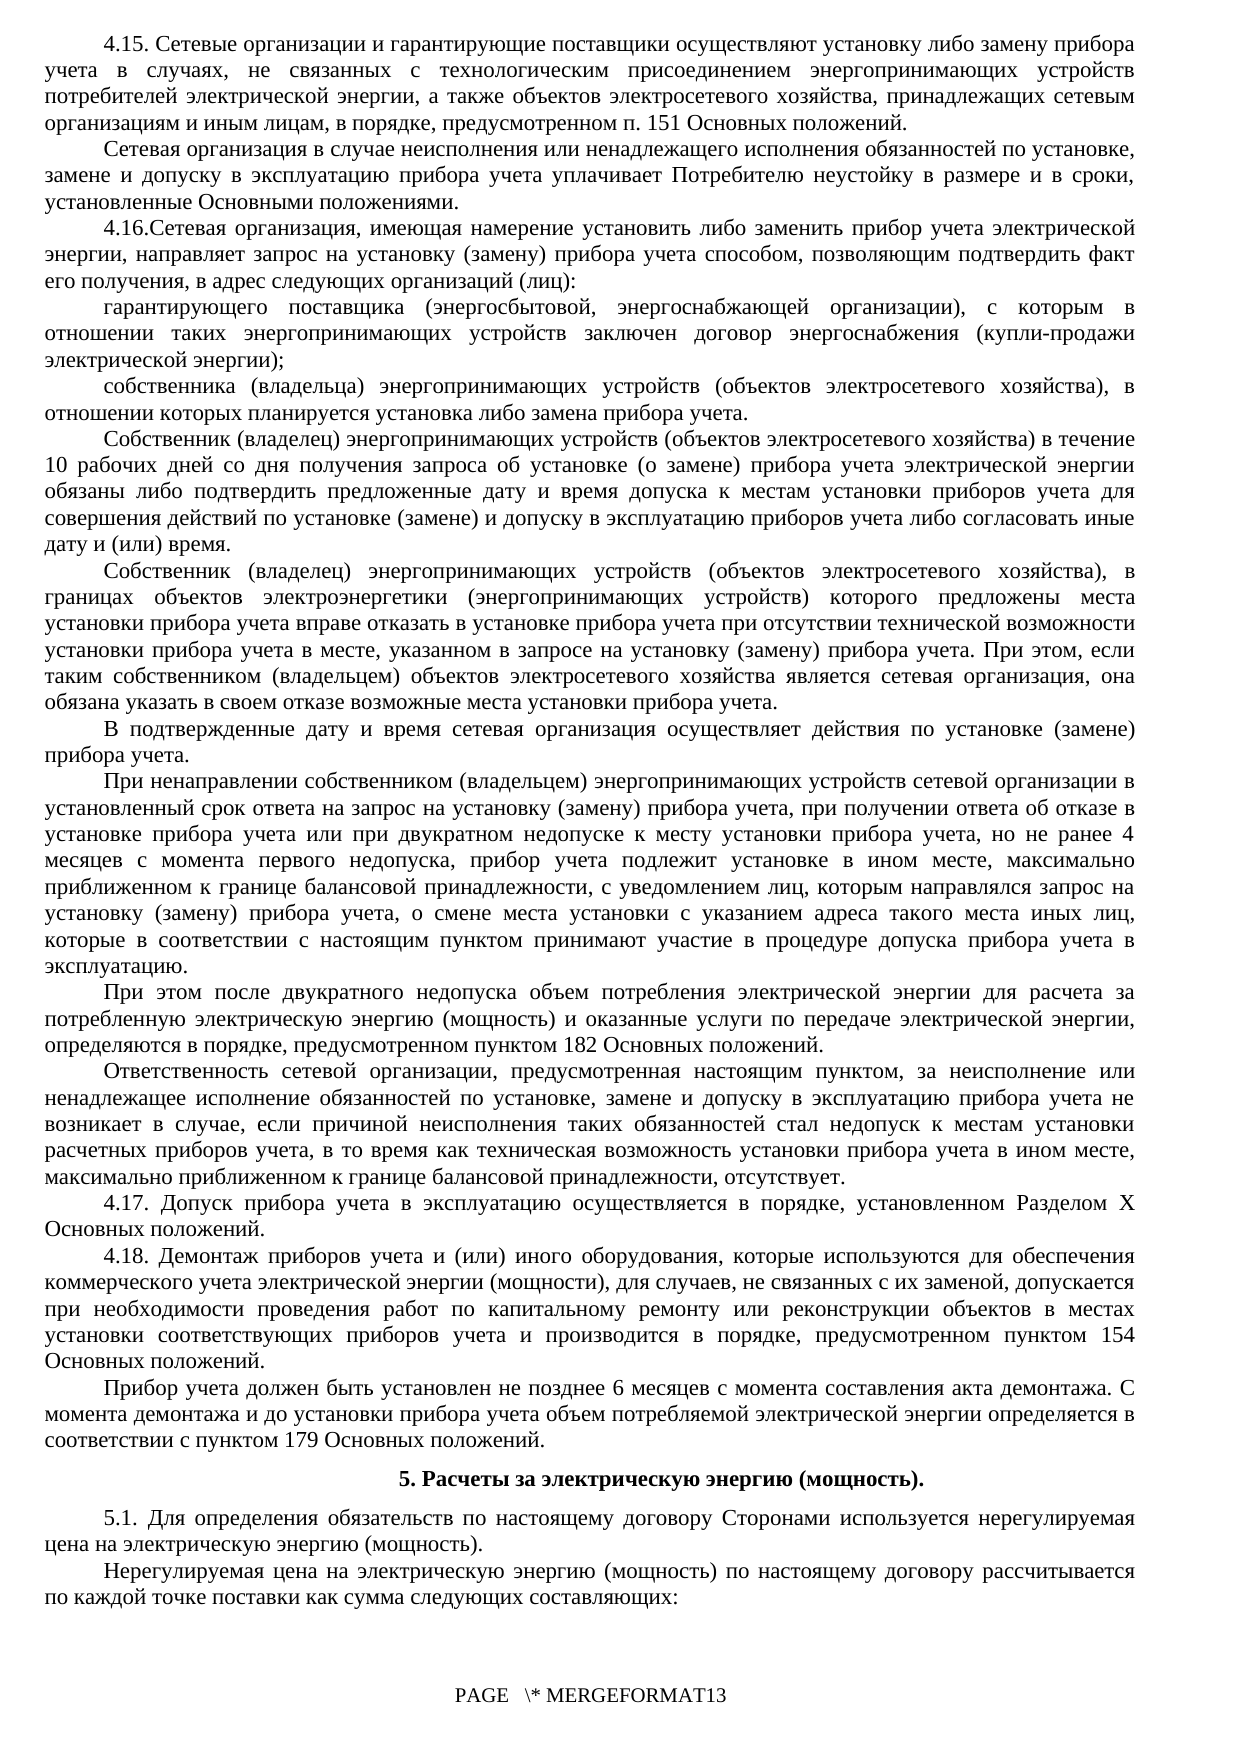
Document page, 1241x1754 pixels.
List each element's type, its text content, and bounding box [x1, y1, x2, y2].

text В подтвержденные дату и время сетевая организация осуществляет действия по установке (замене) прибора учета. [44, 715, 1137, 767]
text При ненаправлении собственником (владельцем) энергопринимающих устройств сетевой организации в установленный срок ответа на запрос на установку (замену) прибора учета, при получении ответа об отказе в установке прибора учета или при двукратном недопуске к месту установки прибора учета, но не ранее 4 месяцев с момента первого недопуска, прибор учета подлежит установке в ином месте, максимально приближенном к границе балансовой принадлежности, с уведомлением лиц, которым направлялся запрос на установку (замену) прибора учета, о смене места установки с указанием адреса такого места иных лиц, которые в соответствии с настоящим пунктом принимают участие в процедуре допуска прибора учета в эксплуатацию. [44, 767, 1137, 978]
list Для определения обязательств по настоящему договору Сторонами используется нерегулируемая цена на электрическую энергию (мощность). [44, 1504, 1137, 1557]
text Собственник (владелец) энергопринимающих устройств (объектов электросетевого хозяйства), в границах объектов электроэнергетики (энергопринимающих устройств) которого предложены места установки прибора учета вправе отказать в установке прибора учета при отсутствии технической возможности установки прибора учета в месте, указанном в запросе на установку (замену) прибора учета. При этом, если таким собственником (владельцем) объектов электросетевого хозяйства является сетевая организация, она обязана указать в своем отказе возможные места установки прибора учета. [44, 557, 1137, 715]
text Ответственность сетевой организации, предусмотренная настоящим пунктом, за неисполнение или ненадлежащее исполнение обязанностей по установке, замене и допуску в эксплуатацию прибора учета не возникает в случае, если причиной неисполнения таких обязанностей стал недопуск к местам установки расчетных приборов учета, в то время как техническая возможность установки прибора учета в ином месте, максимально приближенном к границе балансовой принадлежности, отсутствует. [44, 1057, 1137, 1189]
text собственника (владельца) энергопринимающих устройств (объектов электросетевого хозяйства), в отношении которых планируется установка либо замена прибора учета. [44, 372, 1137, 425]
list Нерегулируемая цена на электрическую энергию (мощность) по настоящему договору рассчитывается по каждой точке поставки как сумма следующих составляющих: [44, 1557, 1137, 1609]
text 4.15. Сетевые организации и гарантирующие поставщики осуществляют установку либо замену прибора учета в случаях, не связанных с технологическим присоединением энергопринимающих устройств потребителей электрической энергии, а также объектов электросетевого хозяйства, принадлежащих сетевым организациям и иным лицам, в порядке, предусмотренном п. 151 Основных положений. [44, 29, 1137, 135]
text При этом после двукратного недопуска объем потребления электрической энергии для расчета за потребленную электрическую энергию (мощность) и оказанные услуги по передаче электрической энергии, определяются в порядке, предусмотренном пунктом 182 Основных положений. [44, 978, 1137, 1057]
text 4.16.Сетевая организация, имеющая намерение установить либо заменить прибор учета электрической энергии, направляет запрос на установку (замену) прибора учета способом, позволяющим подтвердить факт его получения, в адрес следующих организаций (лиц): [44, 214, 1137, 293]
text 5. Расчеты за электрическую энергию (мощность). [399, 1465, 1137, 1492]
text 4.18. Демонтаж приборов учета и (или) иного оборудования, которые используются для обеспечения коммерческого учета электрической энергии (мощности), для случаев, не связанных с их заменой, допускается при необходимости проведения работ по капитальному ремонту или реконструкции объектов в местах установки соответствующих приборов учета и производится в порядке, предусмотренном пунктом 154 Основных положений. [44, 1242, 1137, 1374]
text Собственник (владелец) энергопринимающих устройств (объектов электросетевого хозяйства) в течение 10 рабочих дней со дня получения запроса об установке (о замене) прибора учета электрической энергии обязаны либо подтвердить предложенные дату и время допуска к местам установки приборов учета для совершения действий по установке (замене) и допуску в эксплуатацию приборов учета либо согласовать иные дату и (или) время. [44, 425, 1137, 557]
text гарантирующего поставщика (энергосбытовой, энергоснабжающей организации), с которым в отношении таких энергопринимающих устройств заключен договор энергоснабжения (купли-продажи электрической энергии); [44, 293, 1137, 372]
text Прибор учета должен быть установлен не позднее 6 месяцев с момента составления акта демонтажа. С момента демонтажа и до установки прибора учета объем потребляемой электрической энергии определяется в соответствии с пунктом 179 Основных положений. [44, 1374, 1137, 1453]
text Сетевая организация в случае неисполнения или ненадлежащего исполнения обязанностей по установке, замене и допуску в эксплуатацию прибора учета уплачивает Потребителю неустойку в размере и в сроки, установленные Основными положениями. [44, 135, 1137, 214]
text 4.17. Допуск прибора учета в эксплуатацию осуществляется в порядке, установленном Разделом Х Основных положений. [44, 1189, 1137, 1242]
